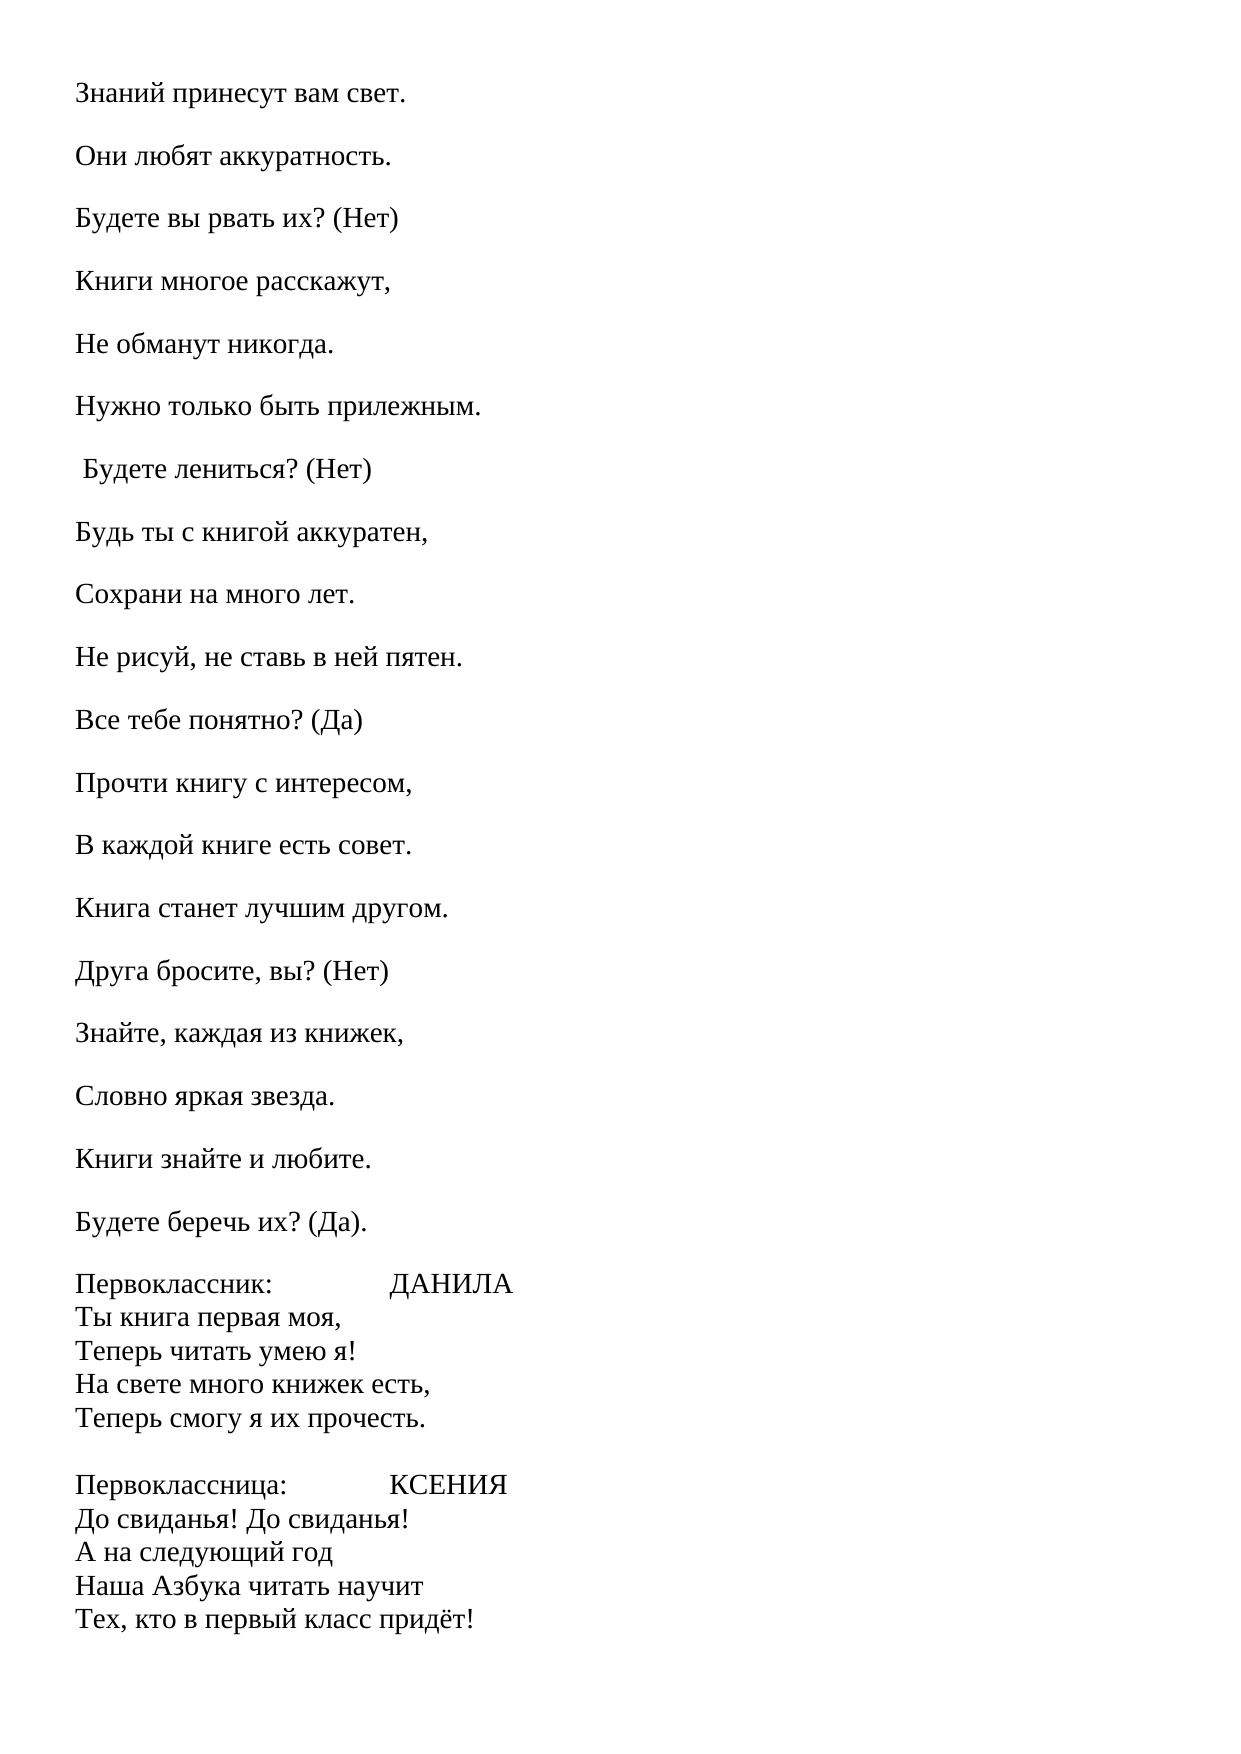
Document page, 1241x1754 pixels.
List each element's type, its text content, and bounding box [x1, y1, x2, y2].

text Словно яркая звезда. [75, 1078, 1165, 1112]
text Сохрани на много лет. [75, 577, 1165, 610]
text Будь ты с книгой аккуратен, [75, 514, 1165, 547]
text Книги знайте и любите. [75, 1141, 1165, 1174]
text Будете лениться? (Нет) [75, 451, 1165, 485]
text Книга станет лучшим другом. [75, 890, 1165, 924]
text Первоклассник: ДАНИЛА Ты книга первая моя, Теперь читать умею я! На свете много книжек есть, Теперь смогу я их прочесть. [75, 1266, 1165, 1434]
text Книги многое расскажут, [75, 263, 1165, 297]
text В каждой книге есть совет. [75, 827, 1165, 861]
text Первоклассница: КСЕНИЯ До свиданья! До свиданья! А на следующий год Наша Азбука читать научит Тех, кто в первый класс придёт! [75, 1467, 1165, 1635]
text Нужно только быть прилежным. [75, 388, 1165, 422]
text Знайте, каждая из книжек, [75, 1016, 1165, 1049]
text Будете беречь их? (Да). [75, 1204, 1165, 1237]
text Они любят аккуратность. [75, 138, 1165, 171]
text Не обманут никогда. [75, 326, 1165, 359]
text Будете вы рвать их? (Нет) [75, 200, 1165, 234]
text Знаний принесут вам свет. [75, 75, 1165, 108]
text Не рисуй, не ставь в ней пятен. [75, 639, 1165, 673]
text Все тебе понятно? (Да) [75, 702, 1165, 736]
text Друга бросите, вы? (Нет) [75, 953, 1165, 986]
text Прочти книгу с интересом, [75, 765, 1165, 798]
